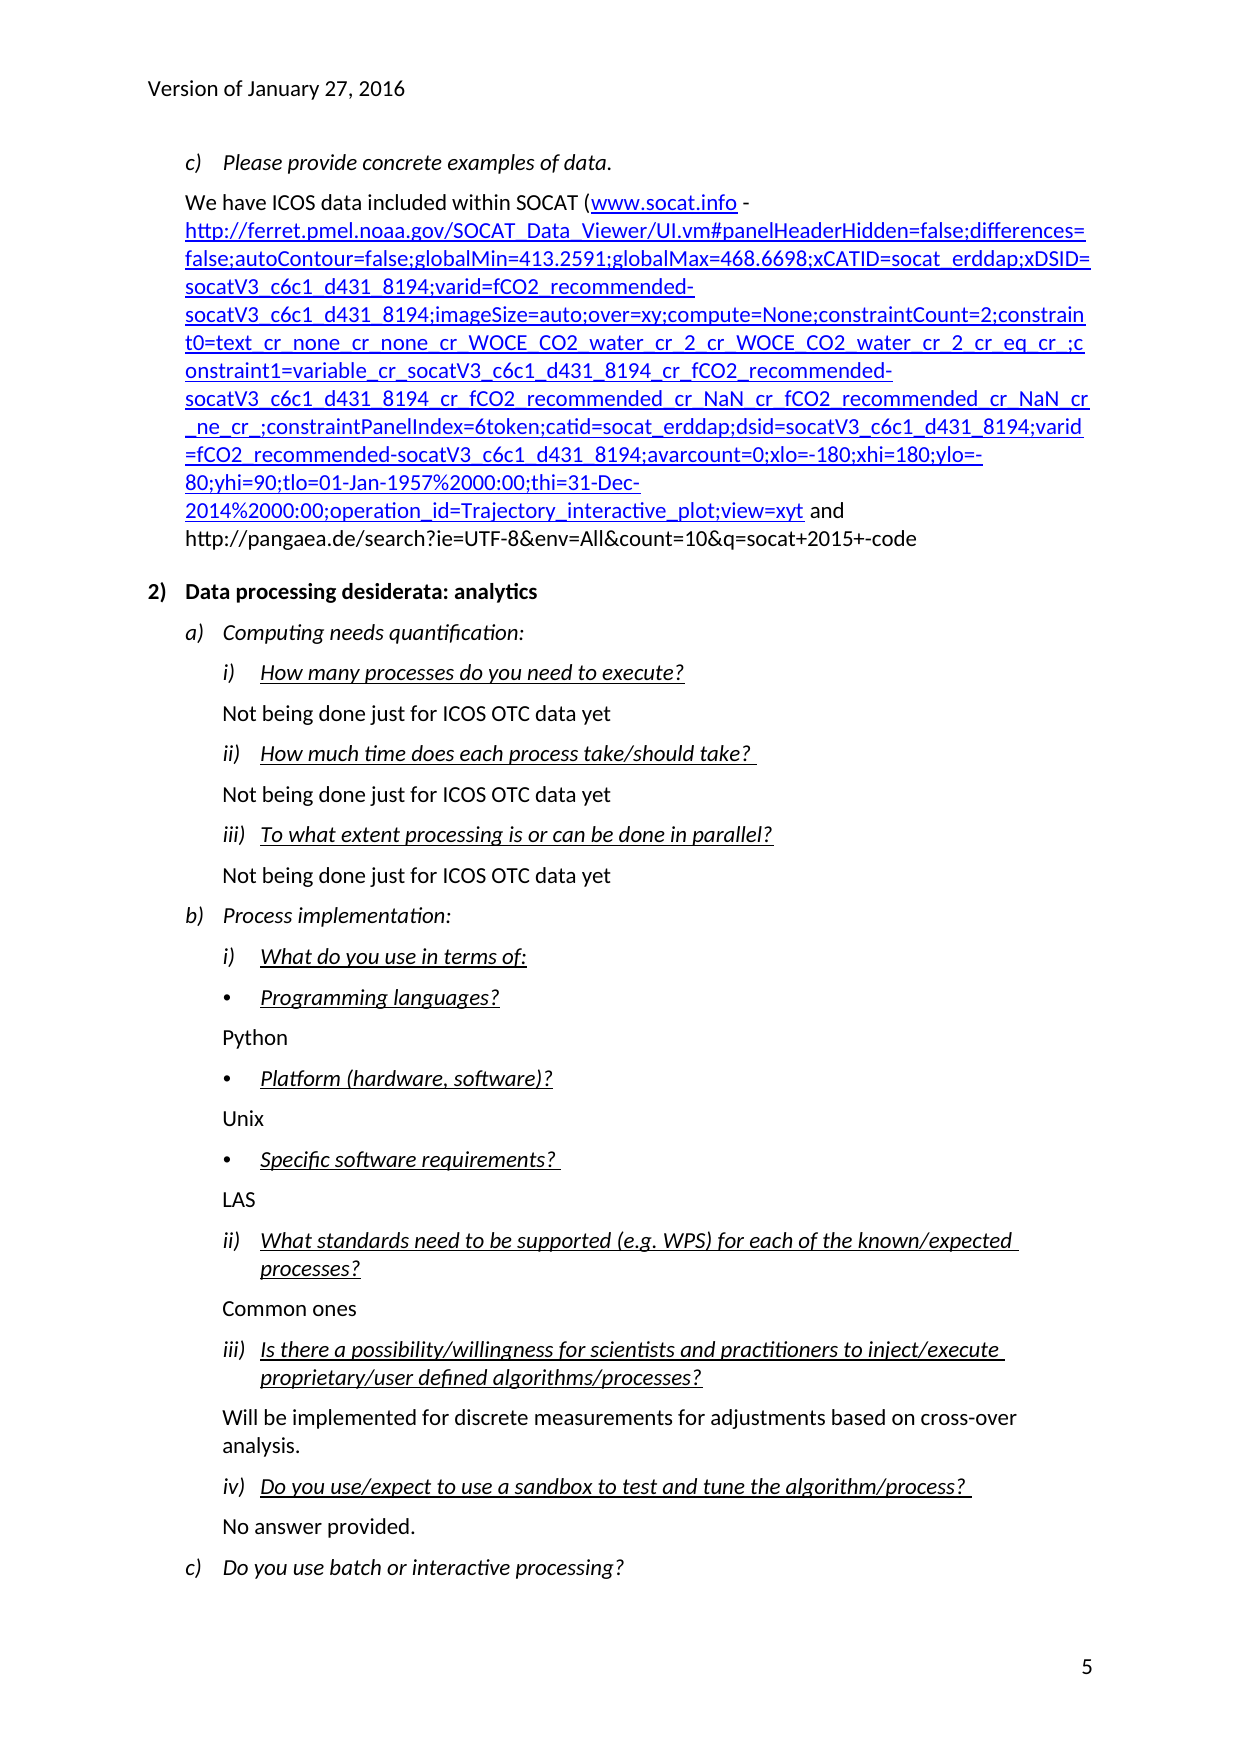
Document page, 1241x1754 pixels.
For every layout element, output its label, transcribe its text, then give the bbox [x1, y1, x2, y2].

list How many processes do you need to execute? [223, 658, 1092, 687]
list To what extent processing is or can be done in parallel? [223, 821, 1092, 849]
text Not being done just for ICOS OTC data yet [222, 861, 1092, 889]
list Do you use/expect to use a sandbox to test and tune the algorithm/process? [223, 1472, 1092, 1500]
text Not being done just for ICOS OTC data yet [222, 699, 1092, 727]
list Do you use batch or interactive processing? [185, 1553, 1092, 1581]
list Specific software requirements? [223, 1145, 1092, 1173]
list How much time does each process take/should take? [223, 739, 1092, 768]
list Please provide concrete examples of data. [185, 148, 1092, 176]
list Computing needs quantification: [185, 618, 1092, 646]
list Programming languages? [223, 983, 1092, 1011]
text Will be implemented for discrete measurements for adjustments based on cross-over analysis. [222, 1403, 1092, 1459]
text No answer provided. [222, 1512, 1092, 1541]
text Unix [222, 1104, 1092, 1132]
list Is there a possibility/willingness for scientists and practitioners to inject/execute proprietary/user defined algorithms/processes? [223, 1335, 1092, 1391]
list Platform (hardware, software)? [223, 1064, 1092, 1092]
list Process implementation: [185, 902, 1092, 930]
text LAS [222, 1185, 1092, 1213]
text We have ICOS data included within SOCAT (www.socat.info - http://ferret.pmel.noaa.gov/SOCAT_Data_Viewer/UI.vm#panelHeaderHidden=false;differences=false;autoContour=false;globalMin=413.2591;globalMax=468.6698;xCATID=socat_erddap;xDSID=socatV3_c6c1_d431_8194;varid=fCO2_recommended-socatV3_c6c1_d431_8194;imageSize=auto;over=xy;compute=None;constraintCount=2;constraint0=text_cr_none_cr_none_cr_WOCE_CO2_water_cr_2_cr_WOCE_CO2_water_cr_2_cr_eq_cr_;constraint1=variable_cr_socatV3_c6c1_d431_8194_cr_fCO2_recommended-socatV3_c6c1_d431_8194_cr_fCO2_recommended_cr_NaN_cr_fCO2_recommended_cr_NaN_cr_ne_cr_;constraintPanelIndex=6token;catid=socat_erddap;dsid=socatV3_c6c1_d431_8194;varid=fCO2_recommended-socatV3_c6c1_d431_8194;avarcount=0;xlo=-180;xhi=180;ylo=-80;yhi=90;tlo=01-Jan-1957%2000:00;thi=31-Dec-2014%2000:00;operation_id=Trajectory_interactive_plot;view=xyt and http://pangaea.de/search?ie=UTF-8&env=All&count=10&q=socat+2015+-code [185, 188, 1092, 552]
list What do you use in terms of: [223, 942, 1092, 970]
text Python [222, 1023, 1092, 1051]
text Common ones [222, 1294, 1092, 1322]
list Data processing desiderata: analytics [148, 577, 1092, 606]
text Not being done just for ICOS OTC data yet [222, 780, 1092, 808]
list What standards need to be supported (e.g. WPS) for each of the known/expected processes? [223, 1226, 1092, 1282]
